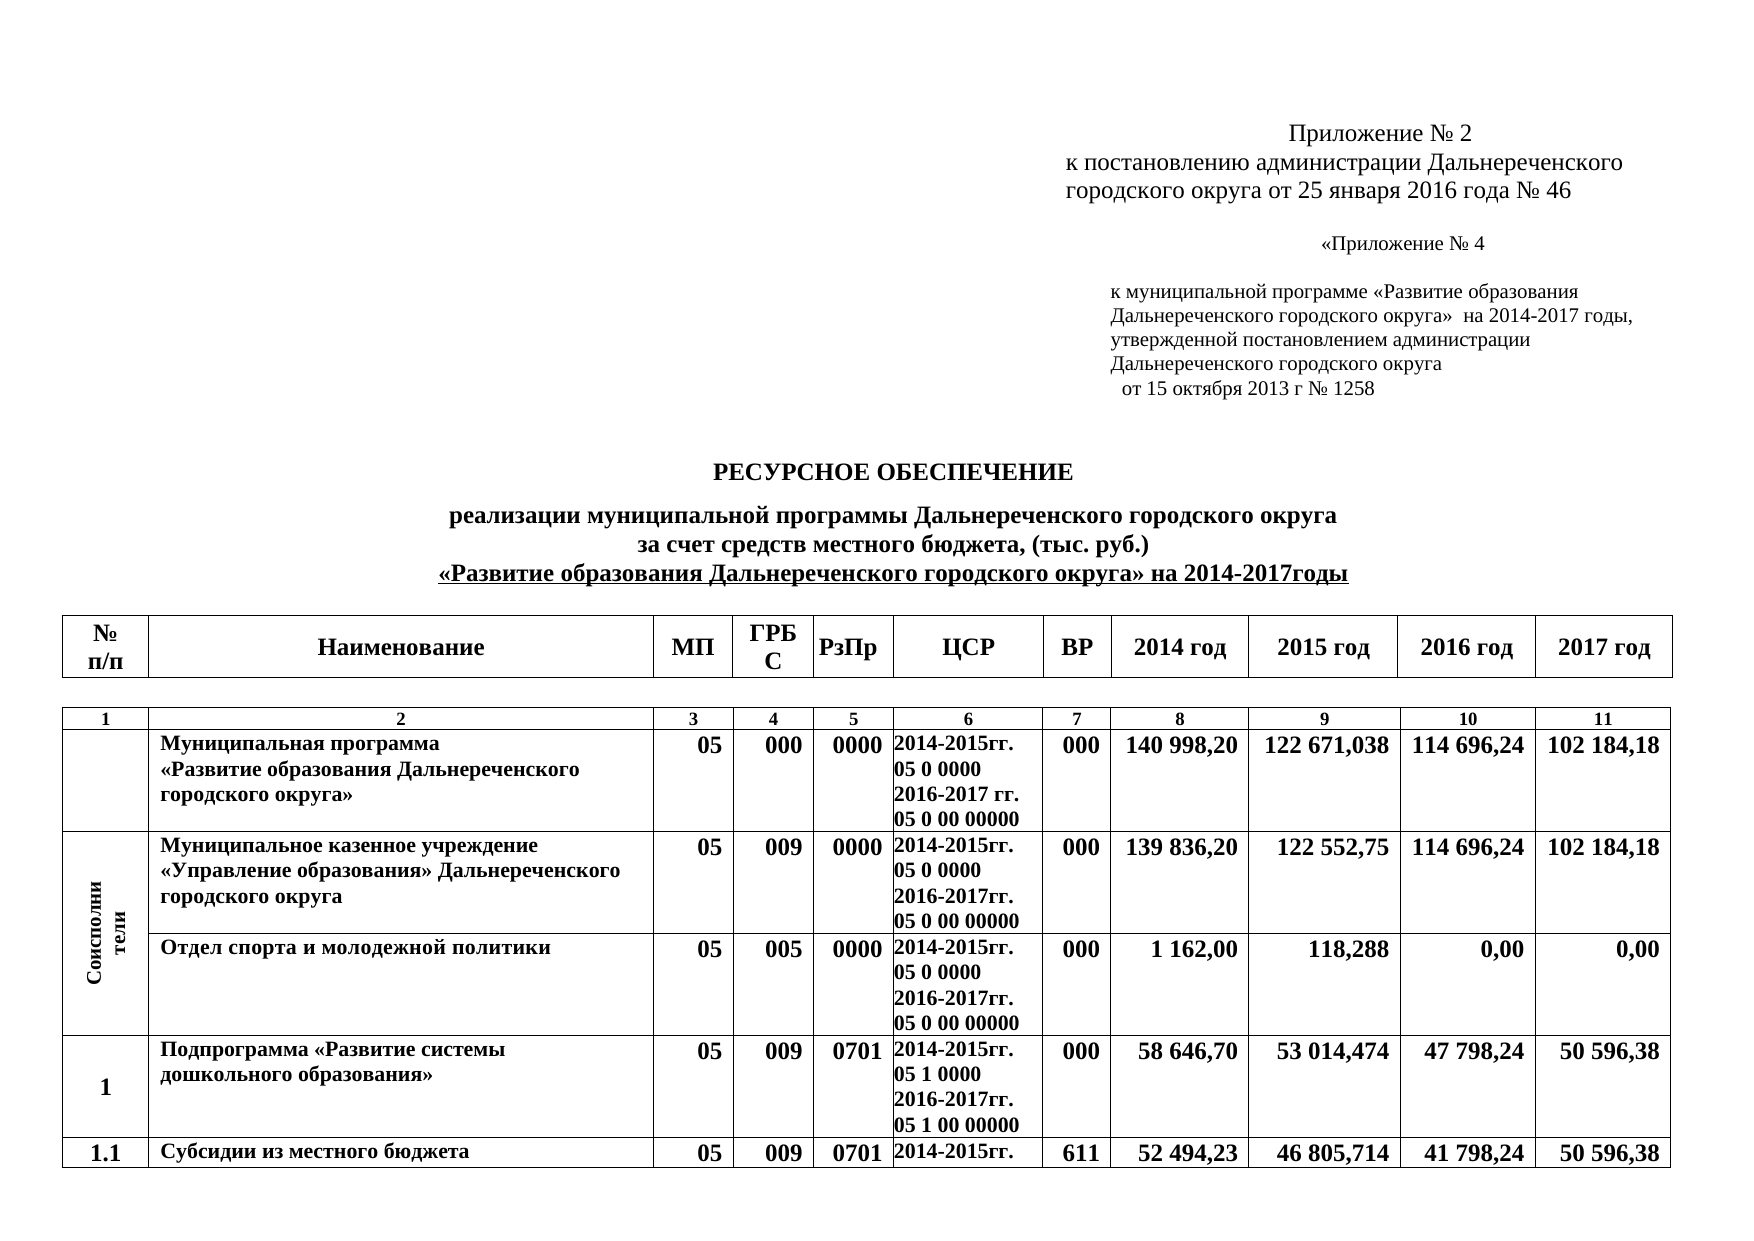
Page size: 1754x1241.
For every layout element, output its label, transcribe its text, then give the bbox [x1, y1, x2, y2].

table_header 10 [1401, 708, 1535, 729]
table_header Наименование [149, 616, 653, 677]
text реализации муниципальной программы Дальнереченского городского округа [92, 500, 1695, 529]
table_header 8 [1111, 708, 1248, 729]
text к постановлению администрации Дальнереченского городского округа от 25 января 2016 года № 46 [1066, 147, 1695, 204]
table_cell 118,288 [1249, 934, 1400, 1035]
table_cell 122 671,038 [1249, 730, 1400, 831]
table_cell 1 162,00 [1111, 934, 1248, 1035]
table_cell 611 [1043, 1138, 1110, 1167]
table_cell 0000 [814, 832, 893, 933]
table_cell 009 [734, 1138, 813, 1167]
table_cell 0701 [814, 1036, 893, 1137]
table_cell 05 [654, 730, 733, 831]
table_cell 05 [654, 1036, 733, 1137]
table_cell 122 552,75 [1249, 832, 1400, 933]
table_cell 47 798,24 [1401, 1036, 1535, 1137]
table_cell 41 798,24 [1401, 1138, 1535, 1167]
table_header ГРБС [733, 616, 813, 677]
table_cell 46 805,714 [1249, 1138, 1400, 1167]
text «Приложение № 4 [1110, 231, 1695, 255]
text к муниципальной программе «Развитие образования Дальнереченского городского округа» на 2014-2017 годы, [1110, 279, 1695, 327]
table_cell 1.1 [63, 1138, 148, 1167]
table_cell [894, 1138, 1042, 1167]
table_cell 000 [1043, 934, 1110, 1035]
table_cell 0701 [814, 1138, 893, 1167]
text «Развитие образования Дальнереченского городского округа» на 2014-2017годы [92, 558, 1695, 586]
table_cell 114 696,24 [1401, 832, 1535, 933]
table_cell 000 [1043, 1036, 1110, 1137]
table_cell 0000 [814, 730, 893, 831]
table_cell 05 [654, 832, 733, 933]
table_cell 0000 [814, 934, 893, 1035]
table_header 7 [1043, 708, 1110, 729]
table_cell Соисполни тели [63, 832, 148, 1035]
table_cell 009 [734, 832, 813, 933]
table_cell 000 [1043, 832, 1110, 933]
table_header 1 [63, 708, 148, 729]
table_header ЦСР [894, 616, 1043, 677]
table_header ВР [1044, 616, 1111, 677]
table_cell [63, 730, 148, 831]
table_header 2014 год [1112, 616, 1248, 677]
table_cell 2014-2015гг. 05 1 0000 2016-2017гг. 05 1 00 00000 [894, 1036, 1042, 1137]
table_header РзПр [814, 616, 893, 677]
table_header 5 [814, 708, 893, 729]
table_cell 000 [734, 730, 813, 831]
table_cell 05 [654, 1138, 733, 1167]
text РЕСУРСНОЕ ОБЕСПЕЧЕНИЕ [92, 457, 1695, 486]
table_cell 2014-2015гг. 05 0 0000 2016-2017гг. 05 0 00 00000 [894, 934, 1042, 1035]
table_cell 50 596,38 [1536, 1036, 1670, 1137]
table_cell Отдел спорта и молодежной политики [149, 934, 653, 1035]
table_header 2016 год [1398, 616, 1535, 677]
table_cell 102 184,18 [1536, 730, 1670, 831]
table_cell 0,00 [1536, 934, 1670, 1035]
table_cell 53 014,474 [1249, 1036, 1400, 1137]
table_cell 114 696,24 [1401, 730, 1535, 831]
table_cell Подпрограмма «Развитие системы дошкольного образования» [149, 1036, 653, 1137]
table_header 6 [894, 708, 1042, 729]
table_header от 15 октября № 1258 [1110, 375, 1650, 399]
table_header 3 [654, 708, 733, 729]
table_cell Муниципальная программа «Развитие образования Дальнереченского городского округа» [149, 730, 653, 831]
table_cell 2014-2015гг. 05 0 0000 2016-2017гг. 05 0 00 00000 [894, 832, 1042, 933]
table_cell Муниципальное казенное учреждение «Управление образования» Дальнереченского городского округа [149, 832, 653, 933]
table_cell 05 [654, 934, 733, 1035]
table_cell 50 596,38 [1536, 1138, 1670, 1167]
table_header 9 [1249, 708, 1400, 729]
table_header 2015 год [1249, 616, 1397, 677]
table_cell 52 494,23 [1111, 1138, 1248, 1167]
table_cell 2014-2015гг. 05 0 0000 2016-2017 гг. 05 0 00 00000 [894, 730, 1042, 831]
table_header 2017 год [1536, 616, 1672, 677]
table_cell 140 998,20 [1111, 730, 1248, 831]
table_header 4 [734, 708, 813, 729]
table_cell 139 836,20 [1111, 832, 1248, 933]
table_cell 009 [734, 1036, 813, 1137]
text Приложение № 2 [1066, 118, 1695, 147]
text утвержденной постановлением администрации Дальнереченского городского округа [1110, 327, 1695, 375]
table_header 11 [1536, 708, 1670, 729]
table_cell 0,00 [1401, 934, 1535, 1035]
table_header № п/п [63, 616, 148, 677]
table_cell 102 184,18 [1536, 832, 1670, 933]
table_cell 1 [63, 1036, 148, 1137]
table_header 2 [149, 708, 653, 729]
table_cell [149, 1138, 653, 1167]
text за счет средств местного бюджета, (тыс. руб.) [92, 529, 1695, 558]
table_cell 005 [734, 934, 813, 1035]
table_cell 000 [1043, 730, 1110, 831]
table_header МП [654, 616, 732, 677]
table_cell 58 646,70 [1111, 1036, 1248, 1137]
